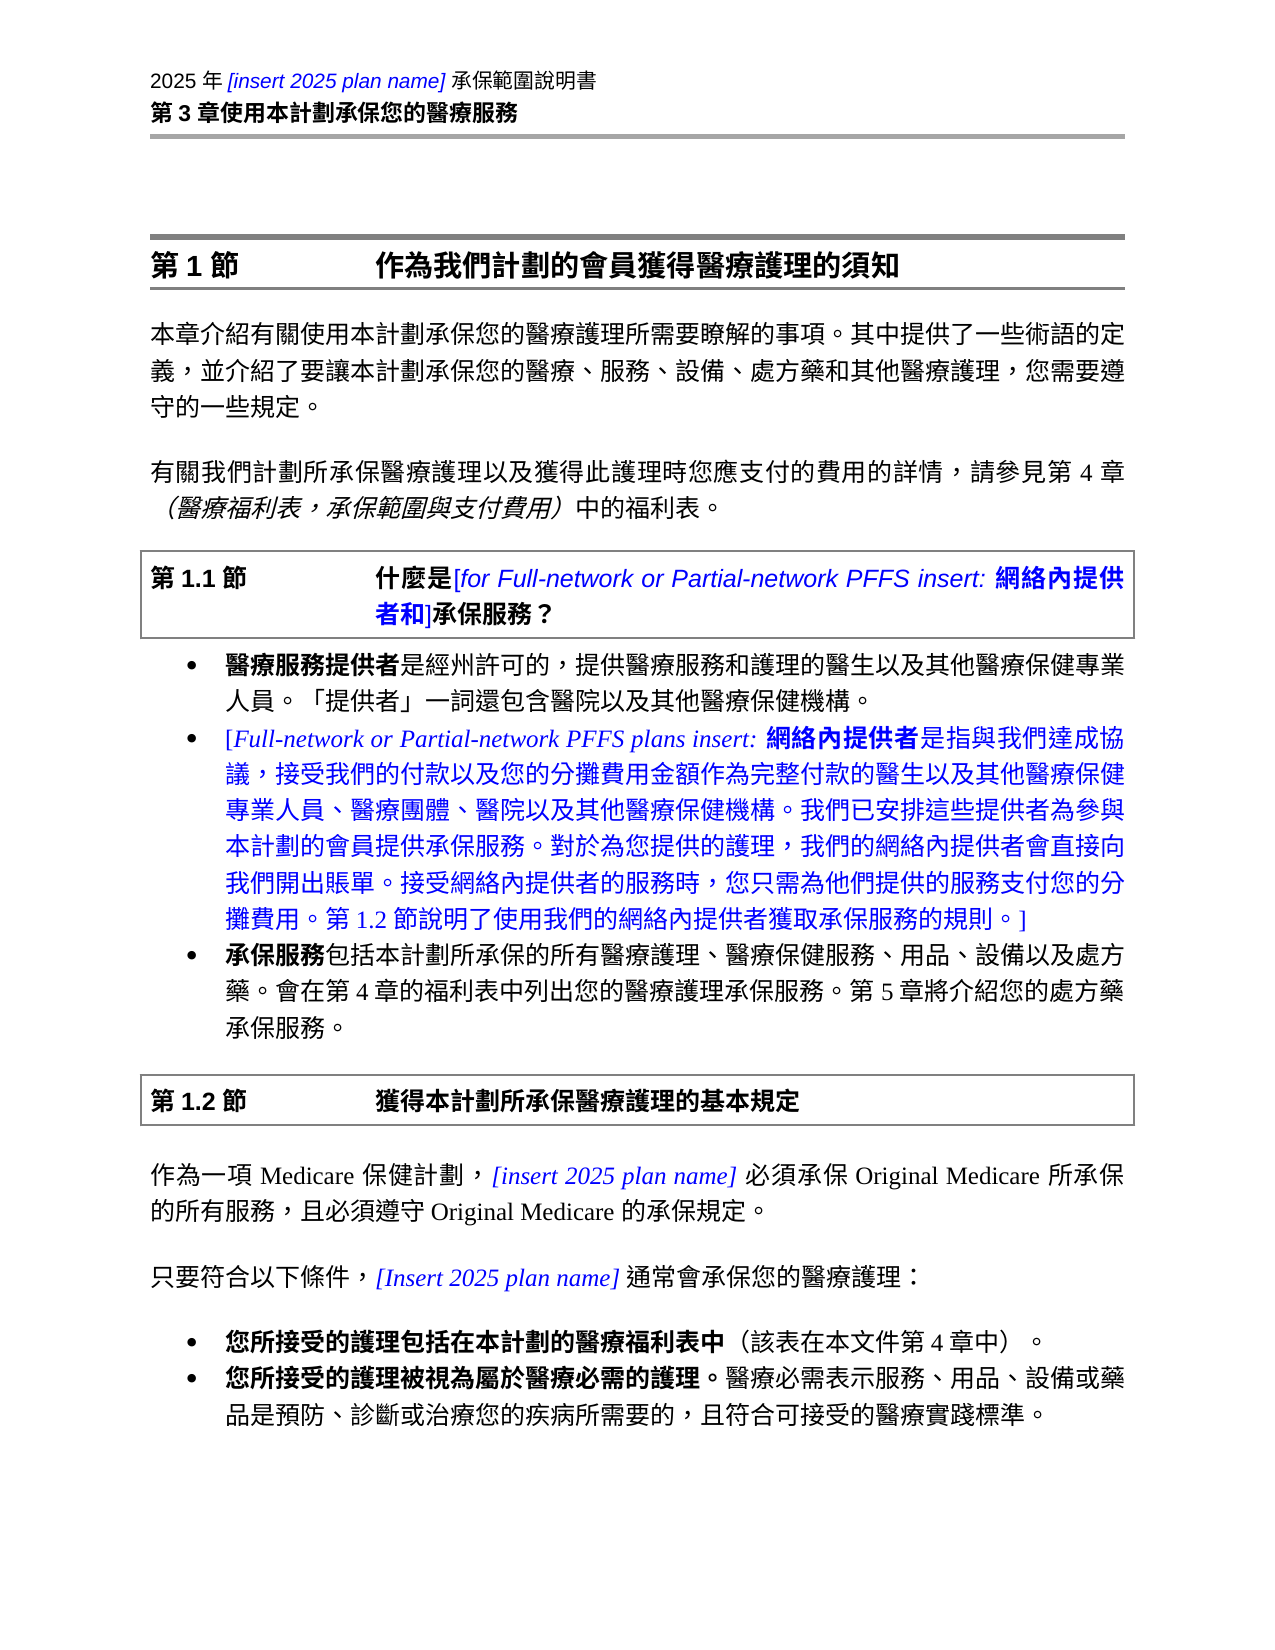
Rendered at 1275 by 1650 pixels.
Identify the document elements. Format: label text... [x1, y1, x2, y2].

text 作為一項 Medicare 保健計劃，[insert 2025 plan name] 必須承保 Original Medicare 所承保的所有服務，且必須遵守 Original Medicare 的承保規定。 [150, 1176, 1125, 1249]
text 只要符合以下條件，[Insert 2025 plan name] 通常會承保您的醫療護理： [150, 1278, 1125, 1314]
subtitle 第 1 節 作為我們計劃的會員獲得醫療護理的須知 [150, 240, 1125, 287]
list [Full-network or Partial-network PFFS plans insert: 網絡內提供者是指與我們達成協議，接受我們的付款以及您的分攤費用金額作為完整付款的醫生以及其他醫療保健專業人員、醫療團體、醫院以及其他醫療保健機構。我們已安排這些提供者為參與本計劃的會員提供承保服務。對於為您提供的護理，我們的網絡內提供者會直接向我們開出賬單。接受網絡內提供者的服務時，您只需為他們提供的服務支付您的分攤費用。第 1.2 節說明了使用我們的網絡內提供者獲取承保服務的規則。] [187, 731, 1125, 948]
subtitle 第 1.2 節 獲得本計劃所承保醫療護理的基本規定 [142, 1096, 1133, 1145]
list 您所接受的護理被視為屬於醫療必需的護理。醫療必需表示服務、用品、設備或藥品是預防、診斷或治療您的疾病所需要的，且符合可接受的醫療實踐標準。 [187, 1392, 1125, 1465]
subtitle 第 1.1 節 什麼是[for Full-network or Partial-network PFFS insert: 網絡內提供者和]承保服務？ [142, 552, 1133, 637]
list 承保服務包括本計劃所承保的所有醫療護理、醫療保健服務、用品、設備以及處方藥。會在第 4 章的福利表中列出您的醫療護理承保服務。第 5 章將介紹您的處方藥承保服務。 [187, 961, 1125, 1069]
list 您所接受的護理包括在本計劃的醫療福利表中（該表在本文件第 4 章中）。 [187, 1343, 1125, 1380]
text 本章介紹有關使用本計劃承保您的醫療護理所需要瞭解的事項。其中提供了一些術語的定義，並介紹了要讓本計劃承保您的醫療、服務、設備、處方藥和其他醫療護理，您需要遵守的一些規定。 [150, 315, 1125, 423]
list 醫療服務提供者是經州許可的，提供醫療服務和護理的醫生以及其他醫療保健專業人員。「提供者」一詞還包含醫院以及其他醫療保健機構。 [187, 646, 1125, 718]
text 有關我們計劃所承保醫療護理以及獲得此護理時您應支付的費用的詳情，請參見第 4 章（醫療福利表，承保範圍與支付費用）中的福利表。 [150, 453, 1125, 525]
